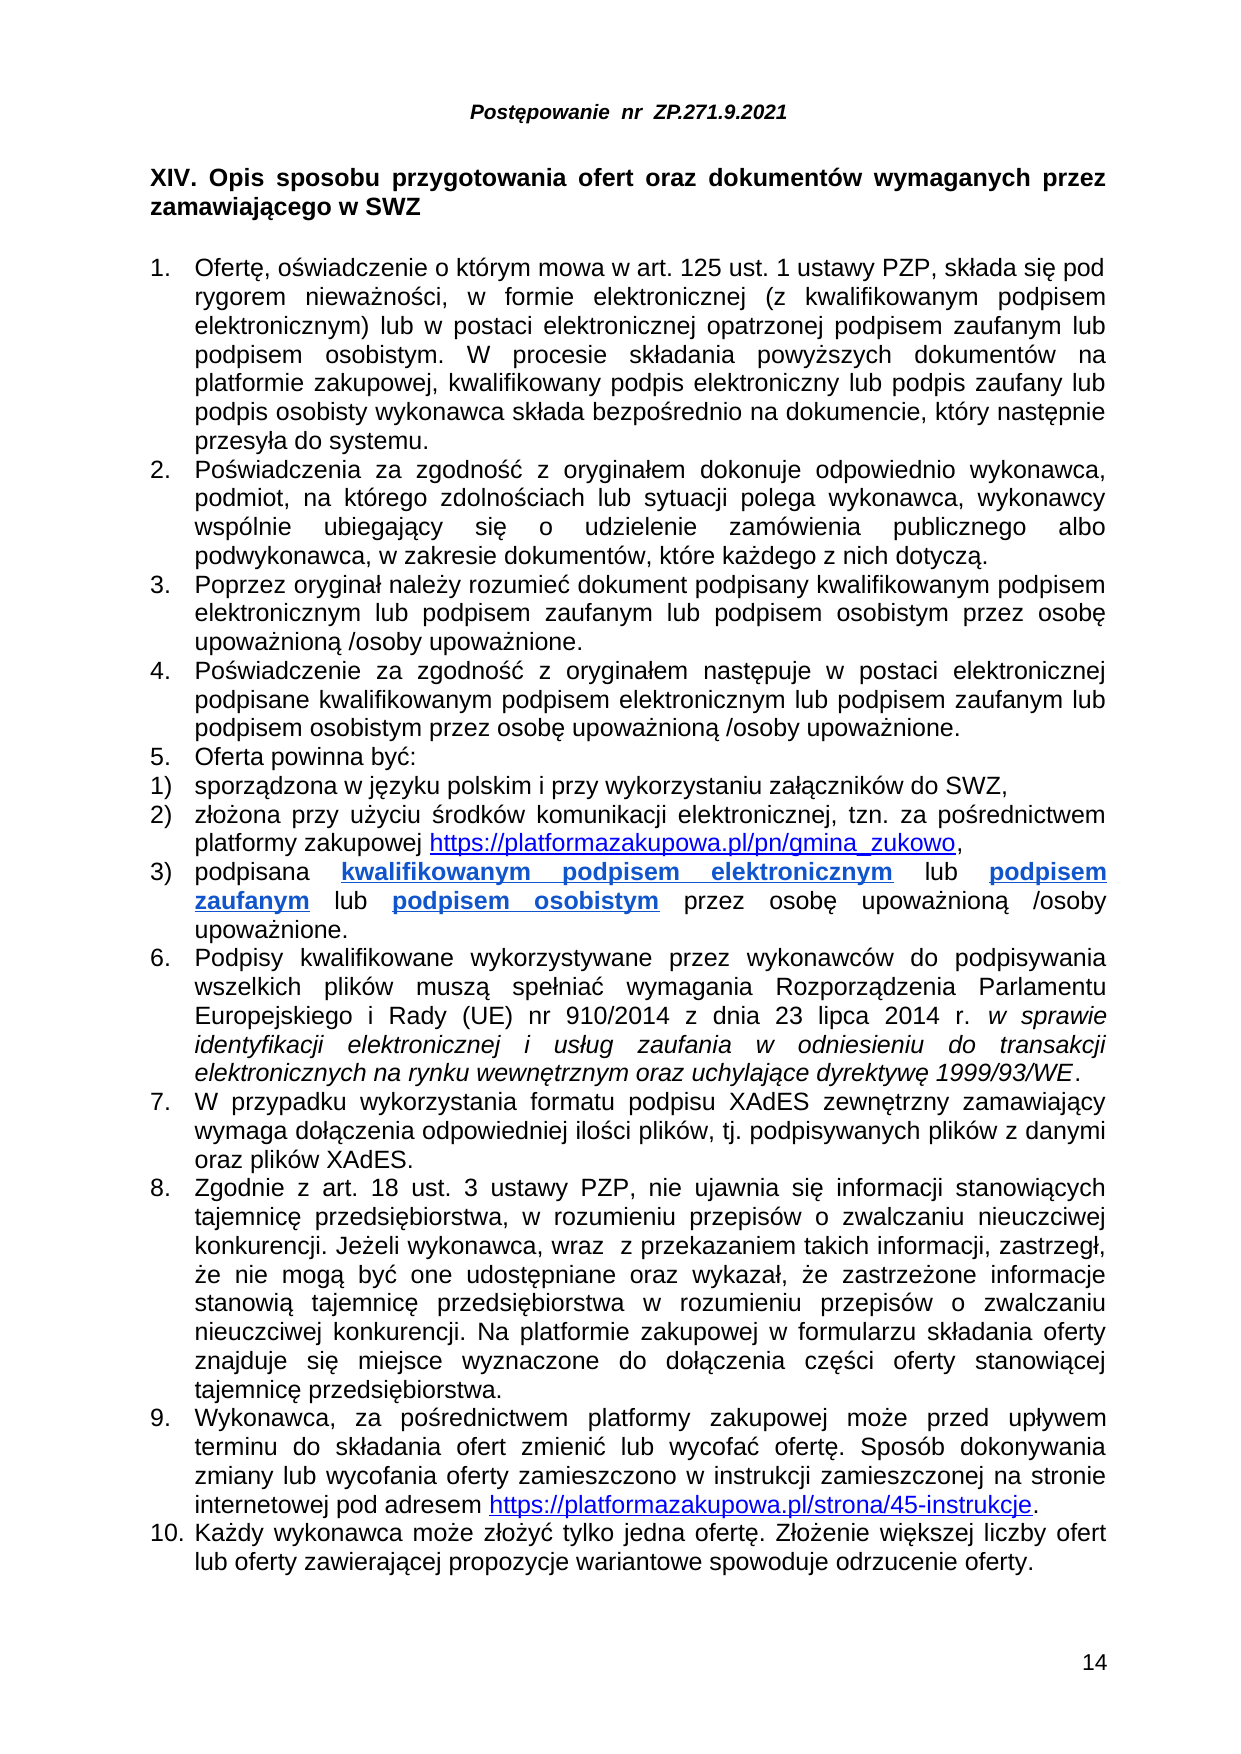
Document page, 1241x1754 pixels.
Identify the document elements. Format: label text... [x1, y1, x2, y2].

list sporządzona w języku polskim i przy wykorzystaniu załączników do SWZ, [150, 771, 1107, 799]
list W przypadku wykorzystania formatu podpisu XAdES zewnętrzny zamawiający wymaga dołączenia odpowiedniej ilości plików, tj. podpisywanych plików z danymi oraz plików XAdES. [150, 1087, 1107, 1173]
list Poświadczenie za zgodność z oryginałem następuje w postaci elektronicznej podpisane kwalifikowanym podpisem elektronicznym lub podpisem zaufanym lub podpisem osobistym przez osobę upoważnioną /osoby upoważnione. [150, 656, 1107, 742]
list Poprzez oryginał należy rozumieć dokument podpisany kwalifikowanym podpisem elektronicznym lub podpisem zaufanym lub podpisem osobistym przez osobę upoważnioną /osoby upoważnione. [150, 569, 1107, 656]
list Każdy wykonawca może złożyć tylko jedna ofertę. Złożenie większej liczby ofert lub oferty zawierającej propozycje wariantowe spowoduje odrzucenie oferty. [150, 1518, 1107, 1576]
list Ofertę, oświadczenie o którym mowa w art. 125 ust. 1 ustawy PZP, składa się pod rygorem nieważności, w formie elektronicznej (z kwalifikowanym podpisem elektronicznym) lub w postaci elektronicznej opatrzonej podpisem zaufanym lub podpisem osobistym. W procesie składania powyższych dokumentów na platformie zakupowej, kwalifikowany podpis elektroniczny lub podpis zaufany lub podpis osobisty wykonawca składa bezpośrednio na dokumencie, który następnie przesyła do systemu. [150, 253, 1107, 454]
list podpisana kwalifikowanym podpisem elektronicznym lub podpisem zaufanym lub podpisem osobistym przez osobę upoważnioną /osoby upoważnione. [150, 857, 1107, 943]
list złożona przy użyciu środków komunikacji elektronicznej, tzn. za pośrednictwem platformy zakupowej https://platformazakupowa.pl/pn/gmina_zukowo, [150, 799, 1107, 857]
list Zgodnie z art. 18 ust. 3 ustawy PZP, nie ujawnia się informacji stanowiących tajemnicę przedsiębiorstwa, w rozumieniu przepisów o zwalczaniu nieuczciwej konkurencji. Jeżeli wykonawca, wraz z przekazaniem takich informacji, zastrzegł, że nie mogą być one udostępniane oraz wykazał, że zastrzeżone informacje stanowią tajemnicę przedsiębiorstwa w rozumieniu przepisów o zwalczaniu nieuczciwej konkurencji. Na platformie zakupowej w formularzu składania oferty znajduje się miejsce wyznaczone do dołączenia części oferty stanowiącej tajemnicę przedsiębiorstwa. [150, 1173, 1107, 1403]
list Wykonawca, za pośrednictwem platformy zakupowej może przed upływem terminu do składania ofert zmienić lub wycofać ofertę. Sposób dokonywania zmiany lub wycofania oferty zamieszczono w instrukcji zamieszczonej na stronie internetowej pod adresem https://platformazakupowa.pl/strona/45-instrukcje. [150, 1403, 1107, 1518]
list Podpisy kwalifikowane wykorzystywane przez wykonawców do podpisywania wszelkich plików muszą spełniać wymagania Rozporządzenia Parlamentu Europejskiego i Rady (UE) nr 910/2014 z dnia 23 lipca 2014 r. w sprawie identyfikacji elektronicznej i usług zaufania w odniesieniu do transakcji elektronicznych na rynku wewnętrznym oraz uchylające dyrektywę 1999/93/WE. [150, 943, 1107, 1087]
list Oferta powinna być: [150, 742, 1107, 771]
list Poświadczenia za zgodność z oryginałem dokonuje odpowiednio wykonawca, podmiot, na którego zdolnościach lub sytuacji polega wykonawca, wykonawcy wspólnie ubiegający się o udzielenie zamówienia publicznego albo podwykonawca, w zakresie dokumentów, które każdego z nich dotyczą. [150, 454, 1107, 569]
subtitle XIV. Opis sposobu przygotowania ofert oraz dokumentów wymaganych przez zamawiającego w SWZ [150, 163, 1107, 220]
